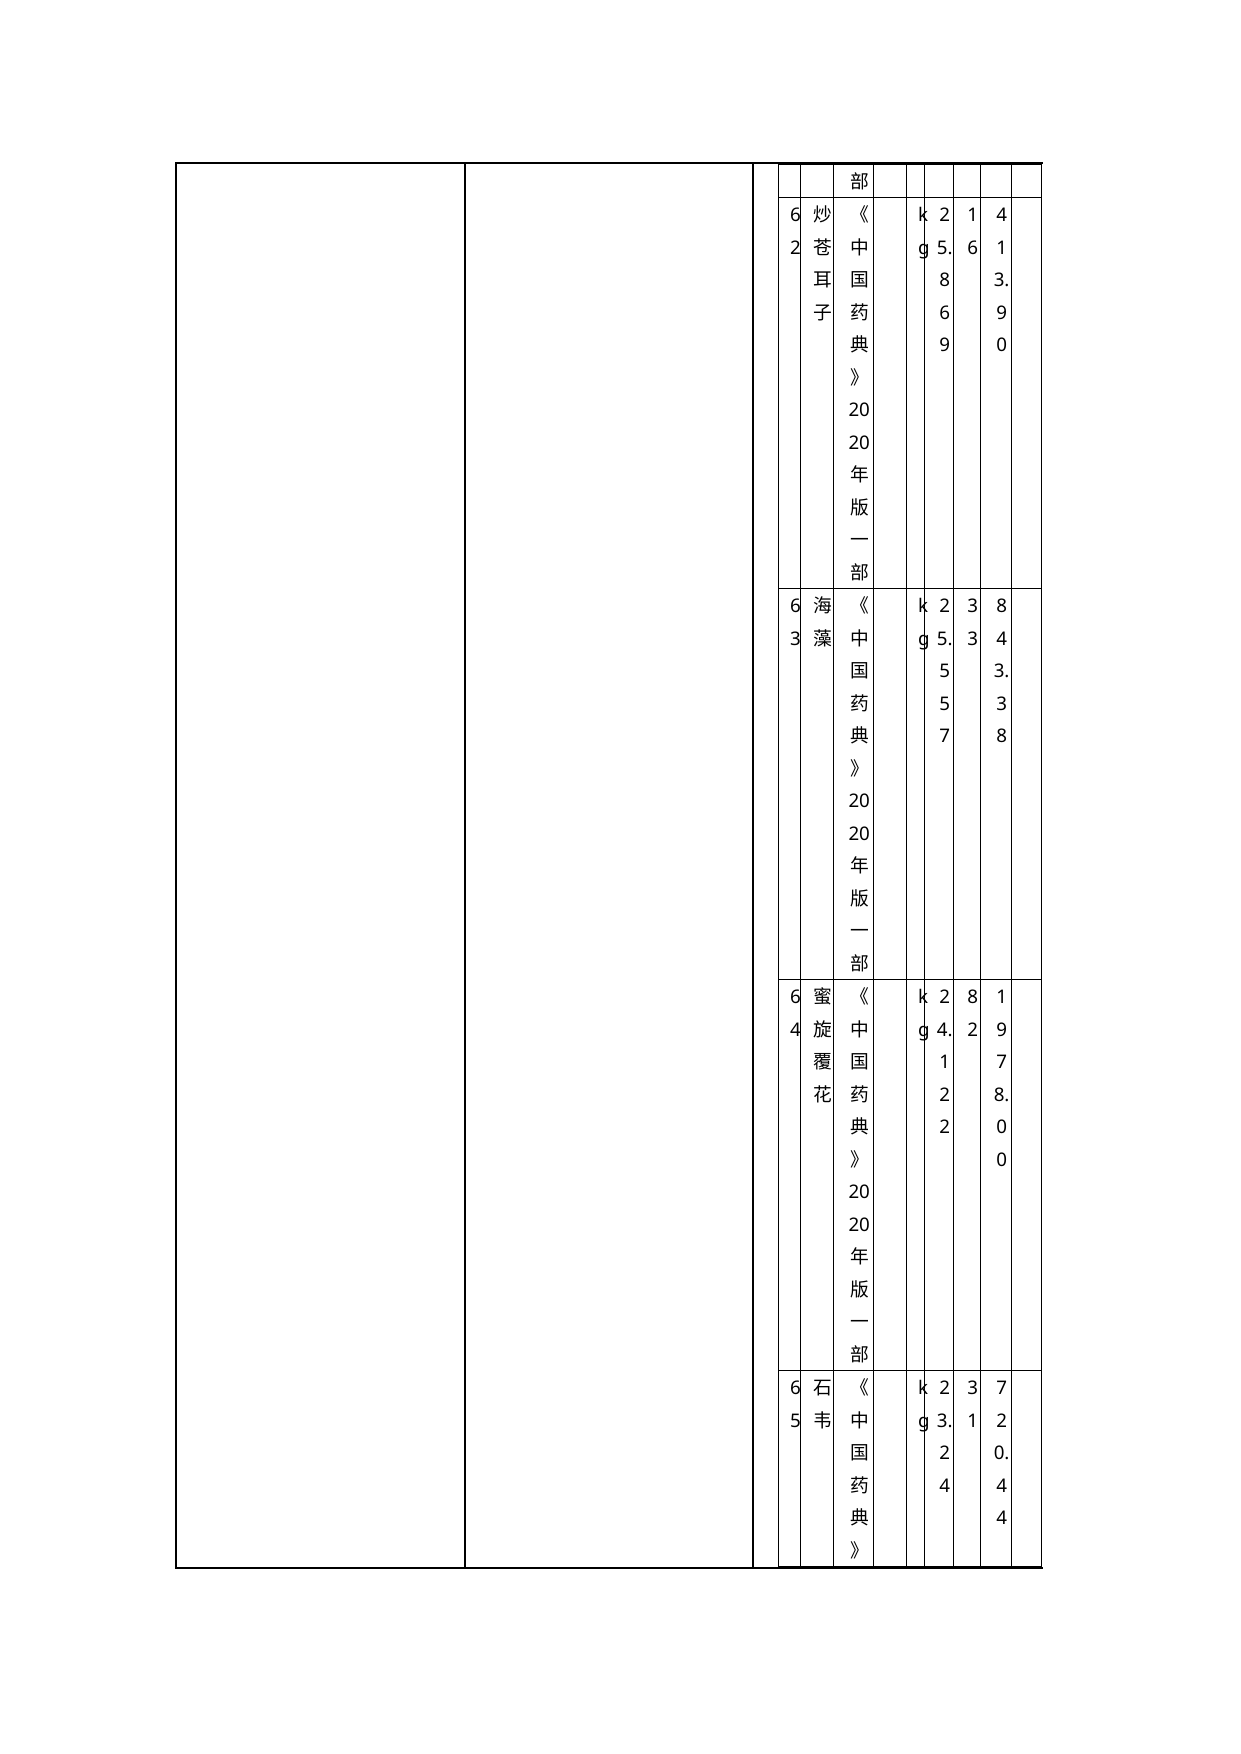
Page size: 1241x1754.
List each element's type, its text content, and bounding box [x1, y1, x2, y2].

table_cell [925, 198, 953, 588]
table_cell [981, 1371, 1011, 1566]
table_cell [907, 1371, 924, 1566]
table_cell 1 [177, 164, 464, 1567]
table_cell [954, 1371, 980, 1566]
table_cell [1012, 589, 1041, 979]
table_cell [907, 589, 924, 979]
table_cell [907, 198, 924, 588]
table_cell [1012, 1371, 1041, 1566]
table_cell [834, 980, 873, 1370]
table_cell [466, 164, 752, 1567]
table_cell [925, 980, 953, 1370]
table_cell [779, 980, 800, 1370]
table_cell [981, 198, 1011, 588]
table_cell [954, 589, 980, 979]
table_cell [874, 980, 906, 1370]
table_cell [801, 198, 833, 588]
table_cell [1012, 980, 1041, 1370]
table_cell [754, 164, 778, 1567]
table_cell [925, 1371, 953, 1566]
table_cell [801, 1371, 833, 1566]
table_cell [981, 980, 1011, 1370]
table_cell [981, 589, 1011, 979]
table_cell [779, 589, 800, 979]
table_cell [779, 1371, 800, 1566]
table_cell [1012, 165, 1041, 197]
table_cell [954, 980, 980, 1370]
table_cell [834, 165, 873, 197]
table_cell [801, 980, 833, 1370]
table_cell [925, 165, 953, 197]
table_cell [954, 198, 980, 588]
table_cell [981, 165, 1011, 197]
table_cell [834, 589, 873, 979]
table_cell [801, 165, 833, 197]
table_cell [1012, 198, 1041, 588]
table_cell [954, 165, 980, 197]
table_cell [779, 165, 800, 197]
table_cell [834, 198, 873, 588]
table_cell [874, 198, 906, 588]
table_cell [907, 980, 924, 1370]
table_cell [907, 165, 924, 197]
table_cell [925, 589, 953, 979]
table_cell [874, 589, 906, 979]
table_cell [834, 1371, 873, 1566]
table_cell [801, 589, 833, 979]
table_cell [874, 1371, 906, 1566]
table_cell [874, 165, 906, 197]
table_cell [779, 198, 800, 588]
